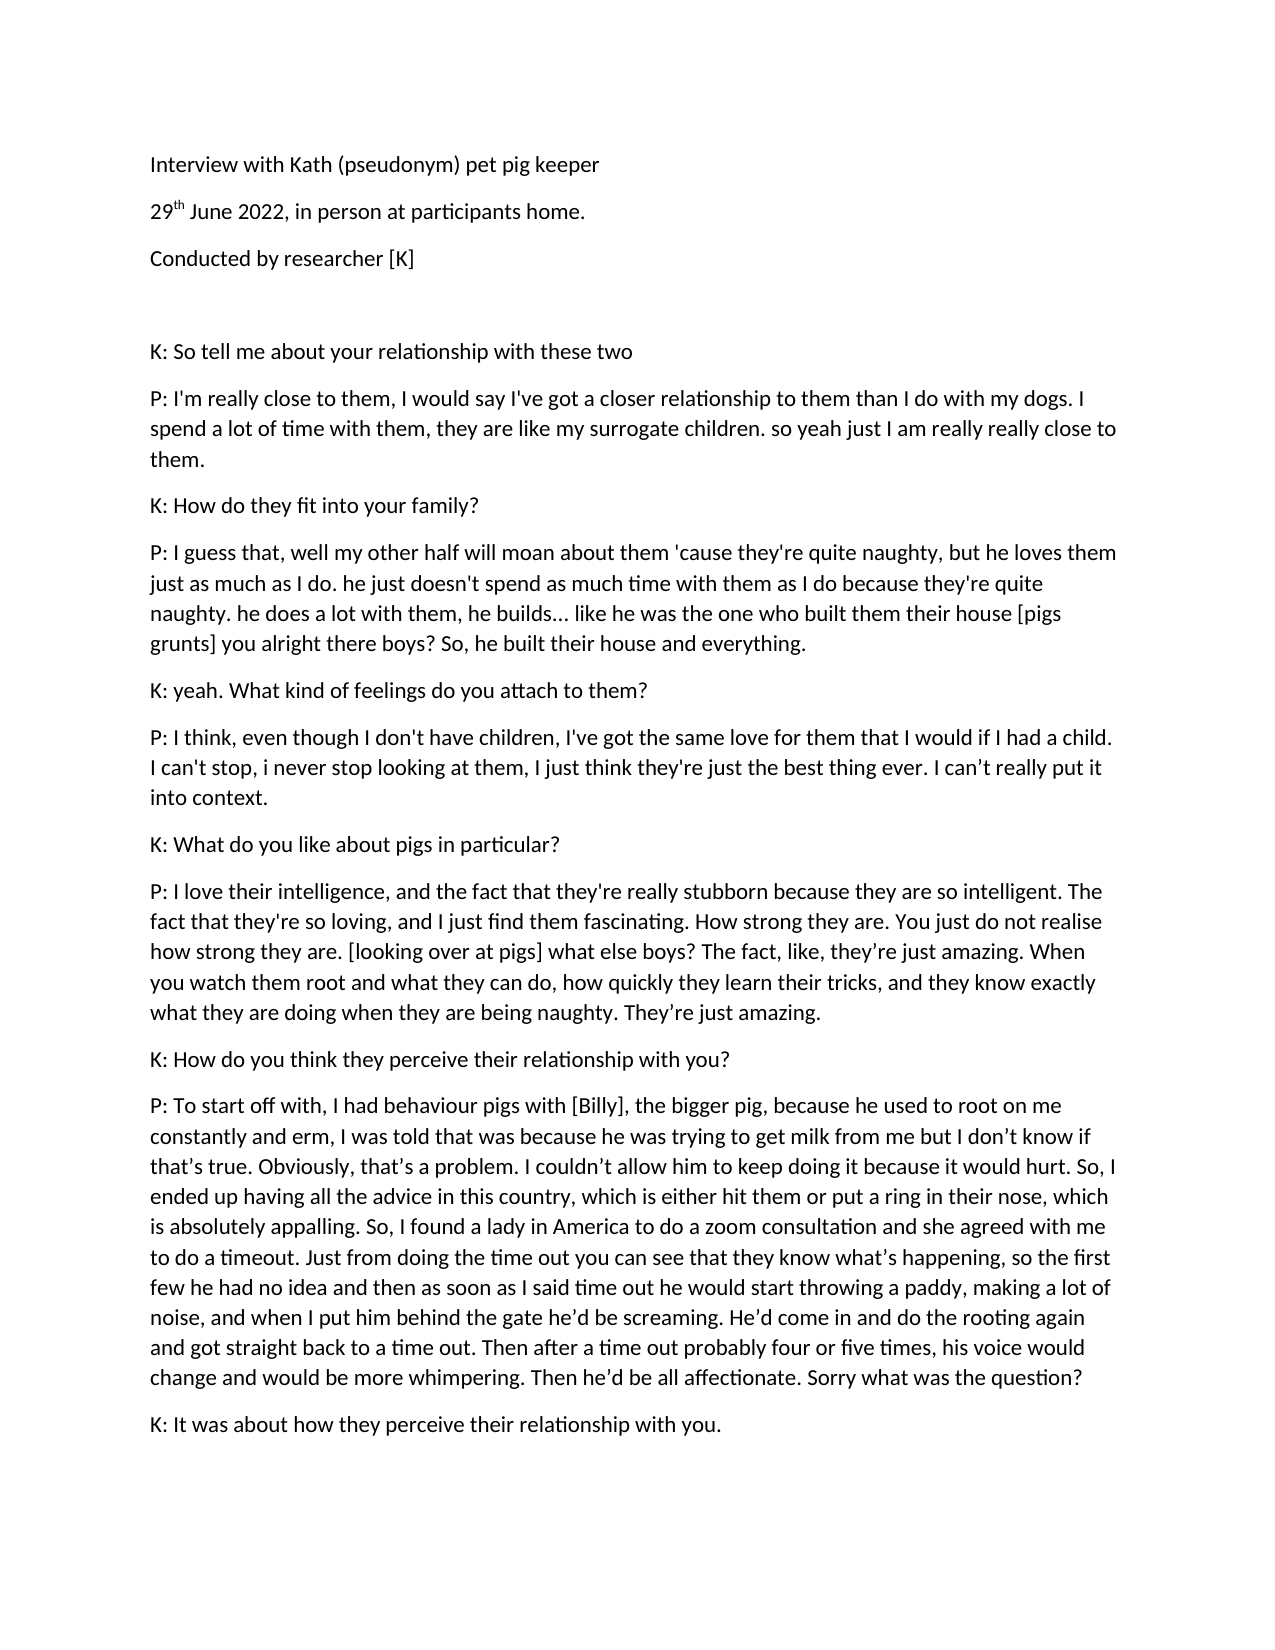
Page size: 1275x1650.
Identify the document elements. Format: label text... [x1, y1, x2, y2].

text P: I'm really close to them, I would say I've got a closer relationship to them than I do with my dogs. I spend a lot of time with them, they are like my surrogate children. so yeah just I am really really close to them. [150, 384, 1125, 473]
text Conducted by researcher [K] [150, 244, 1125, 272]
text P: I guess that, well my other half will moan about them 'cause they're quite naughty, but he loves them just as much as I do. he just doesn't spend as much time with them as I do because they're quite naughty. he does a lot with them, he builds... like he was the one who built them their house [pigs grunts] you alright there boys? So, he built their house and everything. [150, 538, 1125, 657]
text 29th June 2022, in person at participants home. [150, 197, 1125, 225]
text K: What do you like about pigs in particular? [150, 830, 1125, 858]
text P: To start off with, I had behaviour pigs with [Billy], the bigger pig, because he used to root on me constantly and erm, I was told that was because he was trying to get milk from me but I don’t know if that’s true. Obviously, that’s a problem. I couldn’t allow him to keep doing it because it would hurt. So, I ended up having all the advice in this country, which is either hit them or put a ring in their nose, which is absolutely appalling. So, I found a lady in America to do a zoom consultation and she agreed with me to do a timeout. Just from doing the time out you can see that they know what’s happening, so the first few he had no idea and then as soon as I said time out he would start throwing a paddy, making a lot of noise, and when I put him behind the gate he’d be screaming. He’d come in and do the rooting again and got straight back to a time out. Then after a time out probably four or five times, his voice would change and would be more whimpering. Then he’d be all affectionate. Sorry what was the question? [150, 1092, 1125, 1392]
text P: I love their intelligence, and the fact that they're really stubborn because they are so intelligent. The fact that they're so loving, and I just find them fascinating. How strong they are. You just do not realise how strong they are. [looking over at pigs] what else boys? The fact, like, they’re just amazing. When you watch them root and what they can do, how quickly they learn their tricks, and they know exactly what they are doing when they are being naughty. They’re just amazing. [150, 877, 1125, 1026]
text K: How do they fit into your family? [150, 492, 1125, 520]
text Interview with Kath (pseudonym) pet pig keeper [150, 150, 1125, 178]
text K: So tell me about your relationship with these two [150, 337, 1125, 366]
text P: I think, even though I don't have children, I've got the same love for them that I would if I had a child. I can't stop, i never stop looking at them, I just think they're just the best thing ever. I can’t really put it into context. [150, 723, 1125, 811]
text K: yeah. What kind of feelings do you attach to them? [150, 676, 1125, 704]
text K: How do you think they perceive their relationship with you? [150, 1045, 1125, 1073]
text K: It was about how they perceive their relationship with you. [150, 1410, 1125, 1438]
